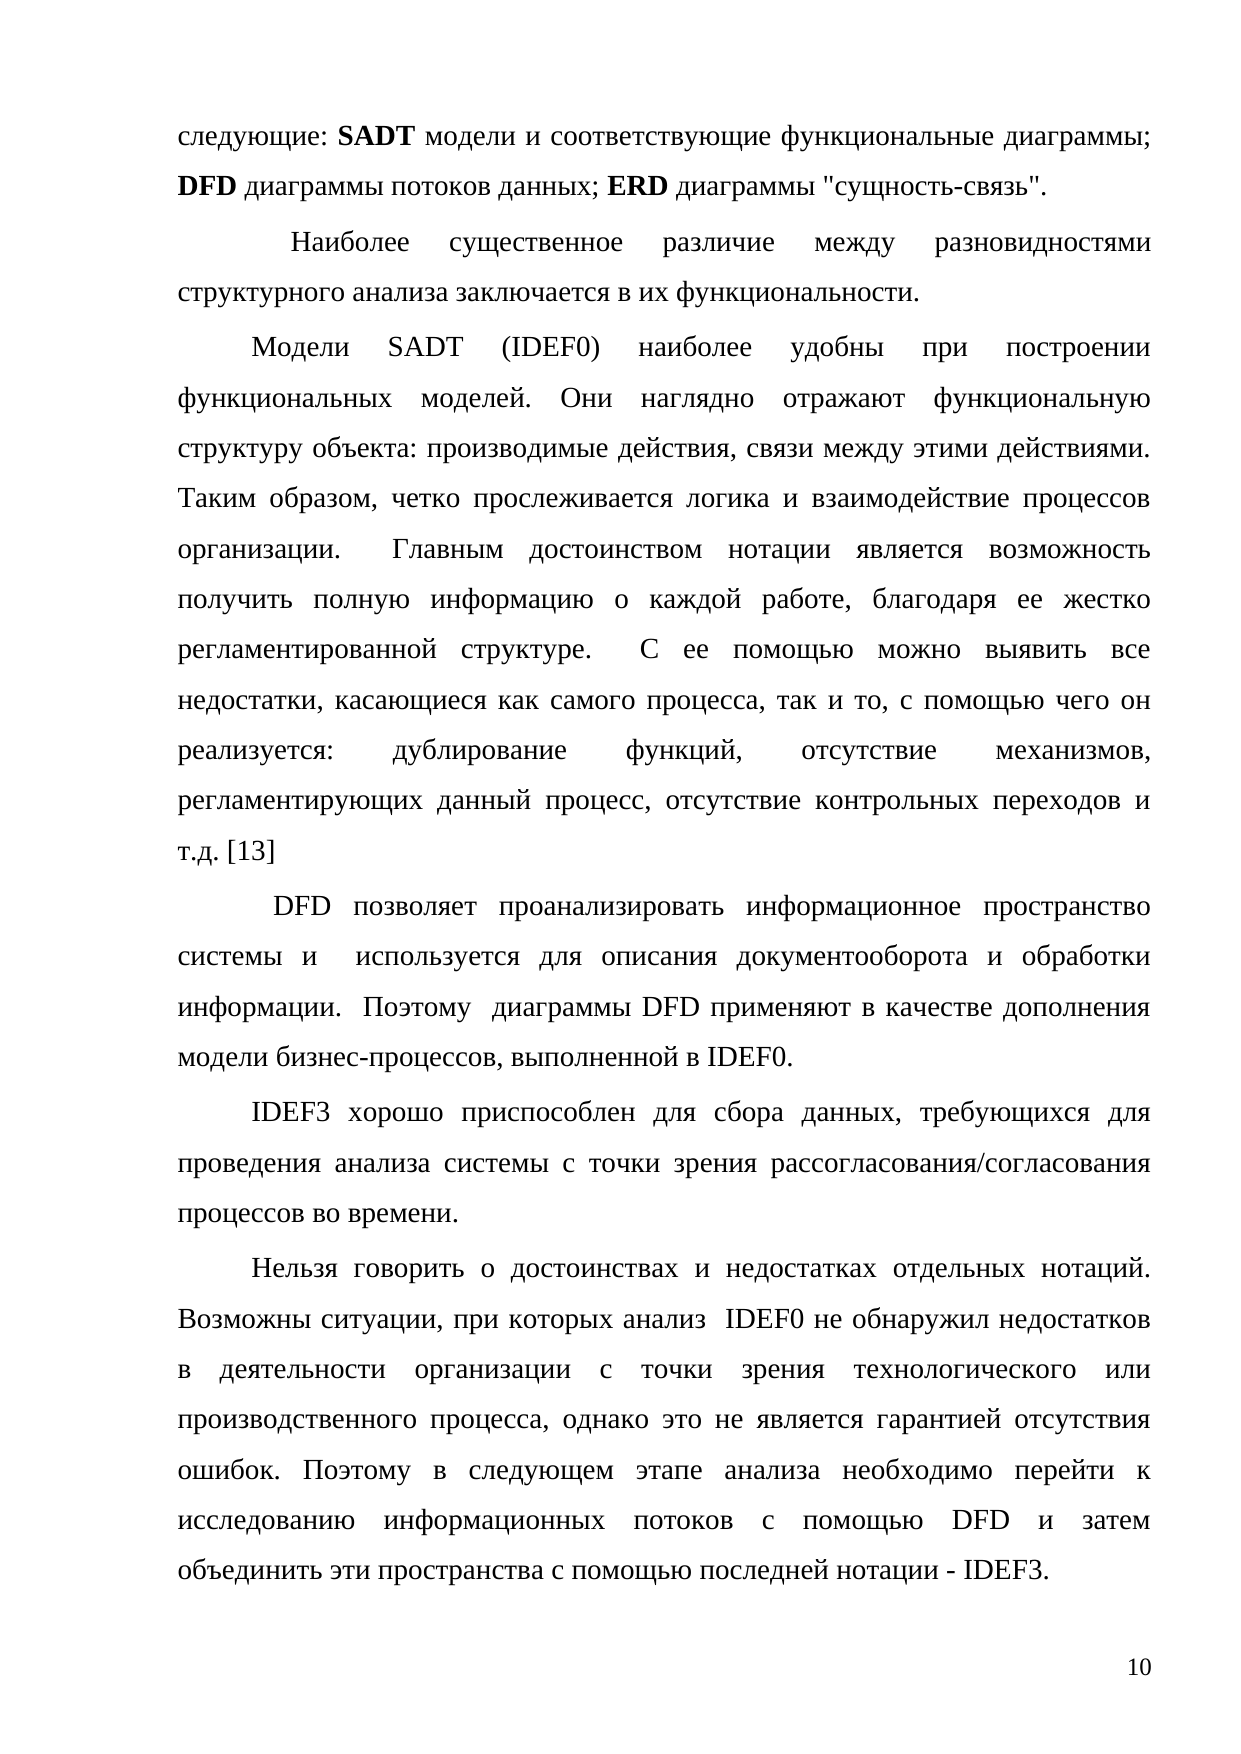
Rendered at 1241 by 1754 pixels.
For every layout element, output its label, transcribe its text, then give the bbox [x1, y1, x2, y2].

text Модели SADT (IDEF0) наиболее удобны при построении функциональных моделей. Они наглядно отражают функциональную структуру объекта: производимые действия, связи между этими действиями. Таким образом, четко прослеживается логика и взаимодействие процессов организации. Главным достоинством нотации является возможность получить полную информацию о каждой работе, благодаря ее жестко регламентированной структуре. С ее помощью можно выявить все недостатки, касающиеся как самого процесса, так и то, с помощью чего он реализуется: дублирование функций, отсутствие механизмов, регламентирующих данный процесс, отсутствие контрольных переходов и т.д. [13] [177, 329, 1152, 866]
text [177, 118, 1152, 202]
text IDEF3 хорошо приспособлен для сбора данных, требующихся для проведения анализа системы с точки зрения рассогласования/согласования процессов во времени. [177, 1094, 1152, 1229]
text DFD позволяет проанализировать информационное пространство системы и используется для описания документооборота и обработки информации. Поэтому диаграммы DFD применяют в качестве дополнения модели бизнес-процессов, выполненной в IDEF0. [177, 888, 1152, 1073]
text Нельзя говорить о достоинствах и недостатках отдельных нотаций. Возможны ситуации, при которых анализ IDEF0 не обнаружил недостатков в деятельности организации с точки зрения технологического или производственного процесса, однако это не является гарантией отсутствия ошибок. Поэтому в следующем этапе анализа необходимо перейти к исследованию информационных потоков с помощью DFD и затем объединить эти пространства с помощью последней нотации - IDEF3. [177, 1251, 1152, 1586]
text Наиболее существенное различие между разновидностями структурного анализа заключается в их функциональности. [177, 224, 1152, 308]
